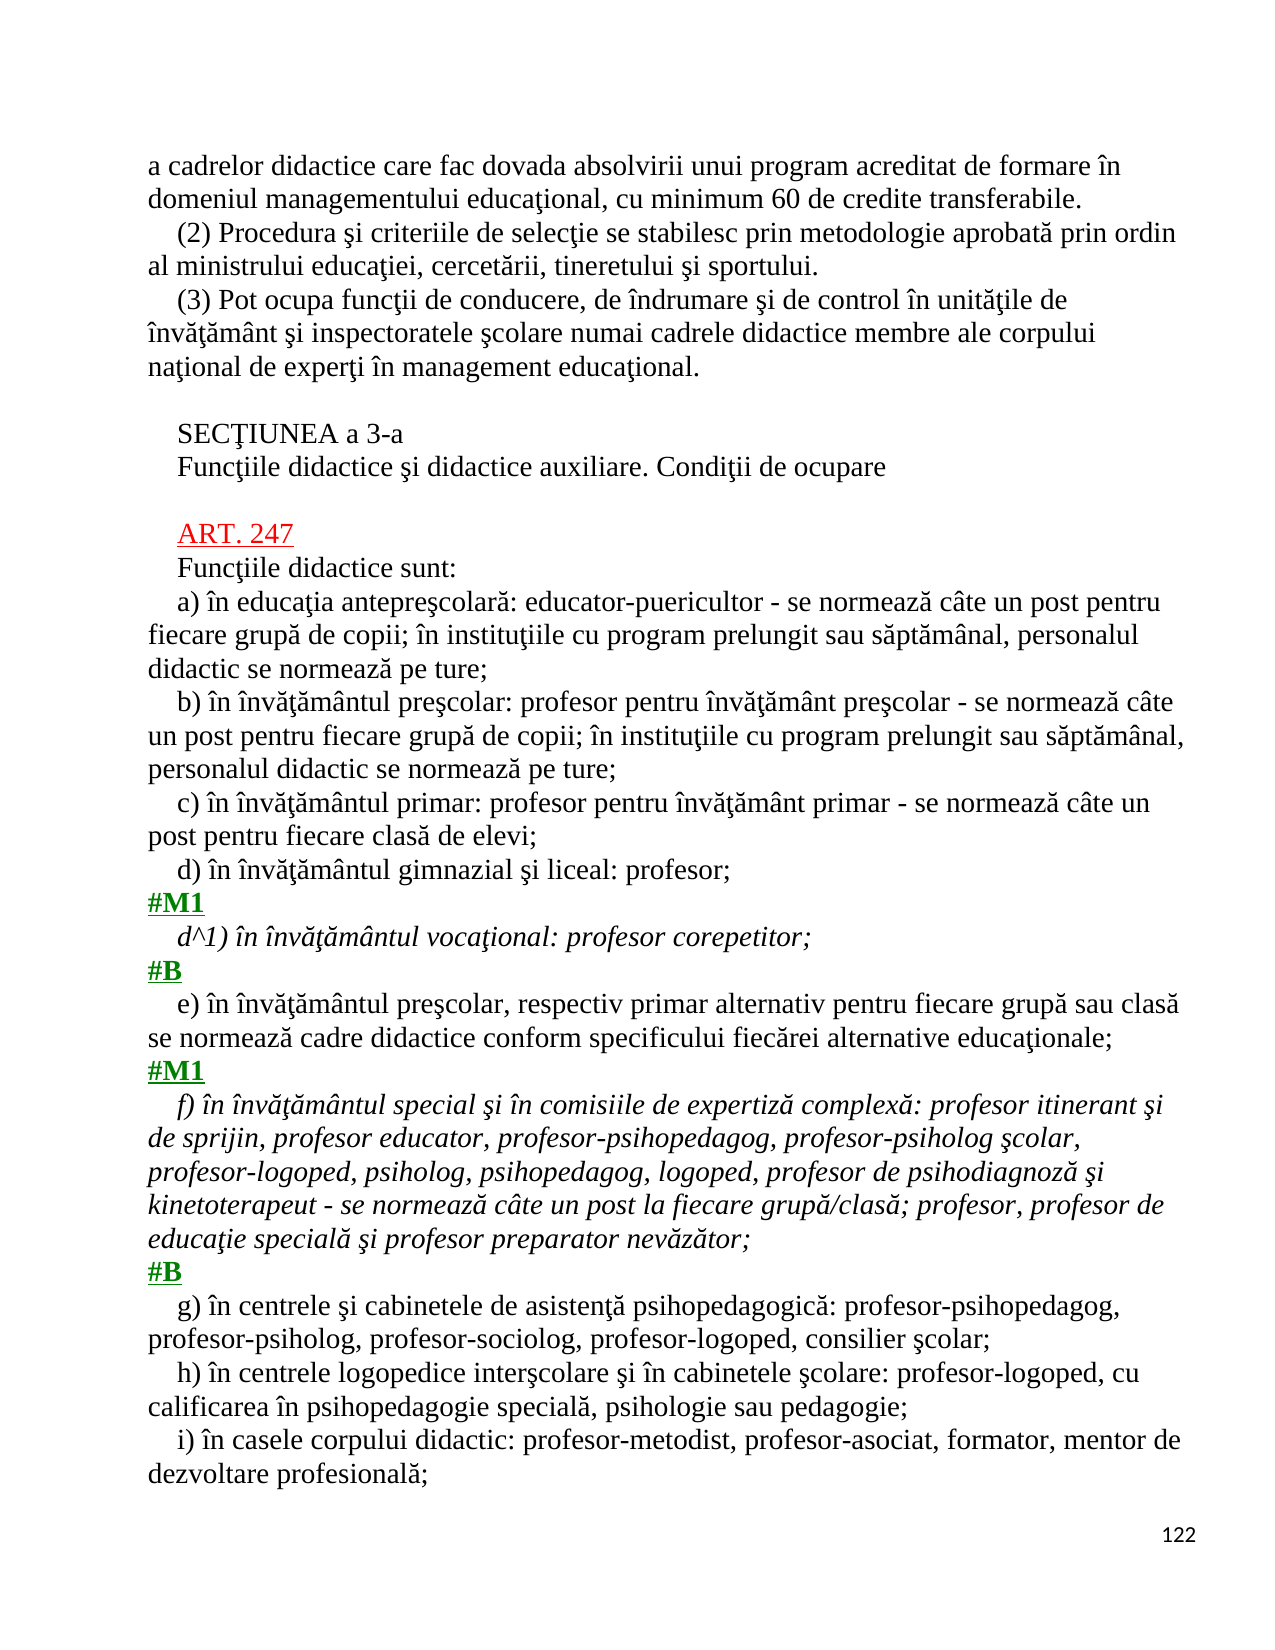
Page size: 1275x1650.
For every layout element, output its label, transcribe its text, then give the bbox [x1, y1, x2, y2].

text a) în educaţia antepreşcolară: educator-puericultor - se normează câte un post pentru fiecare grupă de copii; în instituţiile cu program prelungit sau săptămânal, personalul didactic se normează pe ture; [148, 584, 1196, 684]
text (2) Procedura şi criteriile de selecţie se stabilesc prin metodologie aprobată prin ordin al ministrului educaţiei, cercetării, tineretului şi sportului. [148, 215, 1196, 282]
text Funcţiile didactice şi didactice auxiliare. Condiţii de ocupare [148, 449, 1196, 483]
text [148, 148, 1196, 215]
text SECŢIUNEA a 3-a [148, 416, 1196, 449]
text (3) Pot ocupa funcţii de conducere, de îndrumare şi de control în unităţile de învăţământ şi inspectoratele şcolare numai cadrele didactice membre ale corpului naţional de experţi în management educaţional. [148, 282, 1196, 382]
text e) în învăţământul preşcolar, respectiv primar alternativ pentru fiecare grupă sau clasă se normează cadre didactice conform specificului fiecărei alternative educaţionale; [148, 986, 1196, 1053]
text ART. 247 [148, 517, 1196, 550]
text f) în învăţământul special şi în comisiile de expertiză complexă: profesor itinerant şi de sprijin, profesor educator, profesor-psihopedagog, profesor-psiholog şcolar, profesor-logoped, psiholog, psihopedagog, logoped, profesor de psihodiagnoză şi kinetoterapeut - se normează câte un post la fiecare grupă/clasă; profesor, profesor de educaţie specială şi profesor preparator nevăzător; [148, 1087, 1196, 1254]
text g) în centrele şi cabinetele de asistenţă psihopedagogică: profesor-psihopedagog, profesor-psiholog, profesor-sociolog, profesor-logoped, consilier şcolar; [148, 1288, 1196, 1355]
text d) în învăţământul gimnazial şi liceal: profesor; [148, 852, 1196, 886]
text #B [148, 953, 1196, 986]
text #M1 [148, 886, 1196, 919]
text i) în casele corpului didactic: profesor-metodist, profesor-asociat, formator, mentor de dezvoltare profesională; [148, 1422, 1196, 1489]
text c) în învăţământul primar: profesor pentru învăţământ primar - se normează câte un post pentru fiecare clasă de elevi; [148, 785, 1196, 852]
text Funcţiile didactice sunt: [148, 550, 1196, 584]
text h) în centrele logopedice interşcolare şi în cabinetele şcolare: profesor-logoped, cu calificarea în psihopedagogie specială, psihologie sau pedagogie; [148, 1355, 1196, 1422]
text #M1 [148, 1053, 1196, 1087]
text #B [148, 1254, 1196, 1288]
text d^1) în învăţământul vocaţional: profesor corepetitor; [148, 919, 1196, 953]
text b) în învăţământul preşcolar: profesor pentru învăţământ preşcolar - se normează câte un post pentru fiecare grupă de copii; în instituţiile cu program prelungit sau săptămânal, personalul didactic se normează pe ture; [148, 684, 1196, 785]
